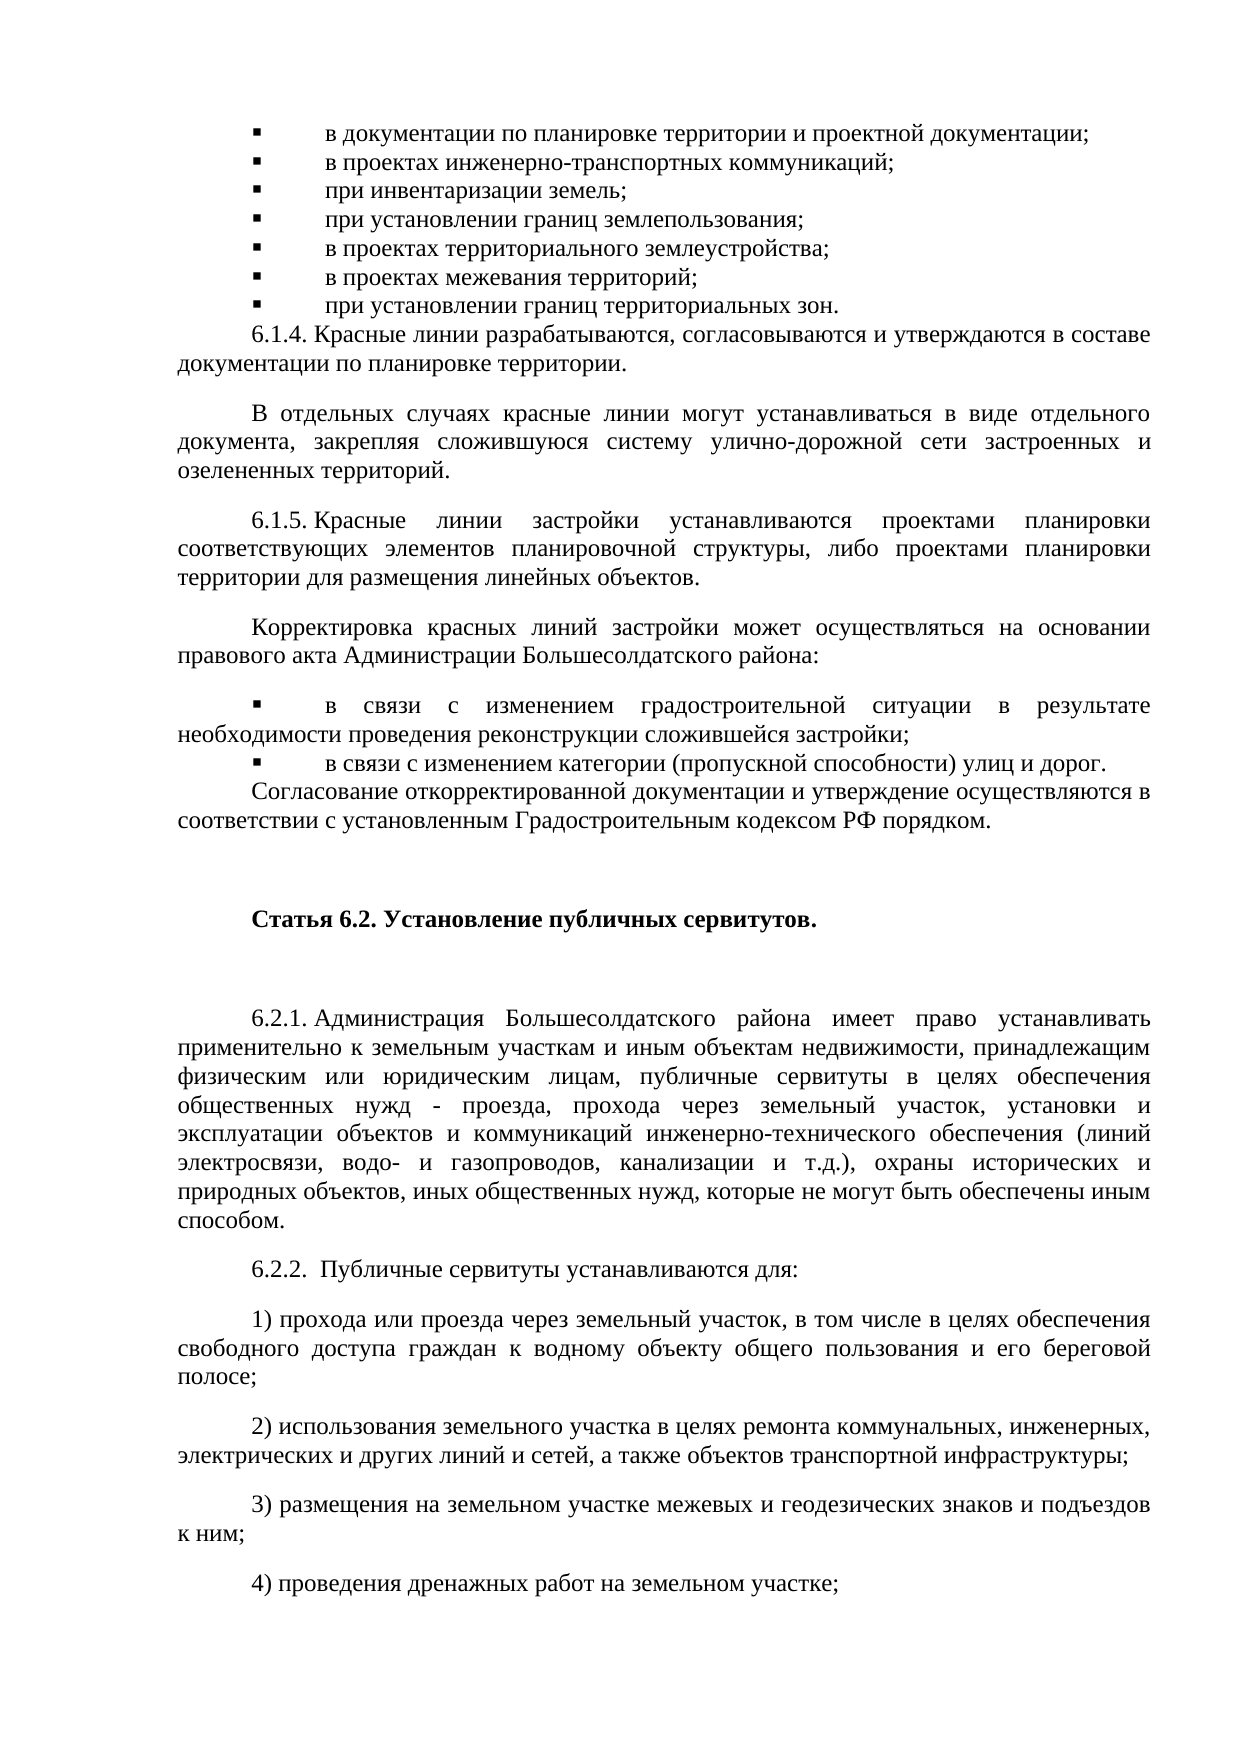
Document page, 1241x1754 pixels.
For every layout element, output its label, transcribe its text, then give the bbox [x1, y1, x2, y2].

text Корректировка красных линий застройки может осуществляться на основании правового акта Администрации Большесолдатского района: [177, 612, 1152, 669]
text Статья 6.2. Установление публичных сервитутов. [177, 904, 1152, 933]
text 6.2.1. Администрация Большесолдатского района имеет право устанавливать применительно к земельным участкам и иным объектам недвижимости, принадлежащим физическим или юридическим лицам, публичные сервитуты в целях обеспечения общественных нужд - проезда, прохода через земельный участок, установки и эксплуатации объектов и коммуникаций инженерно-технического обеспечения (линий электросвязи, водо- и газопроводов, канализации и т.д.), охраны исторических и природных объектов, иных общественных нужд, которые не могут быть обеспечены иным способом. [177, 1003, 1152, 1233]
list в проектах межевания территорий; [177, 262, 1152, 291]
list в связи с изменением градостроительной ситуации в результате необходимости проведения реконструкции сложившейся застройки; [177, 690, 1152, 748]
text 2) использования земельного участка в целях ремонта коммунальных, инженерных, электрических и других линий и сетей, а также объектов транспортной инфраструктуры; [177, 1411, 1152, 1468]
list при установлении границ территориальных зон. [177, 291, 1152, 319]
text 4) проведения дренажных работ на земельном участке; [177, 1568, 1152, 1596]
text Согласование откорректированной документации и утверждение осуществляются в соответствии с установленным Градостроительным кодексом РФ порядком. [177, 776, 1152, 834]
text 3) размещения на земельном участке межевых и геодезических знаков и подъездов к ним; [177, 1489, 1152, 1547]
text 6.2.2. Публичные сервитуты устанавливаются для: [177, 1254, 1152, 1283]
list в проектах территориального землеустройства; [177, 233, 1152, 262]
text 6.1.5. Красные линии застройки устанавливаются проектами планировки соответствующих элементов планировочной структуры, либо проектами планировки территории для размещения линейных объектов. [177, 505, 1152, 591]
text 6.1.4. Красные линии разрабатываются, согласовываются и утверждаются в составе документации по планировке территории. [177, 319, 1152, 377]
list в проектах инженерно-транспортных коммуникаций; [177, 147, 1152, 176]
list в связи с изменением категории (пропускной способности) улиц и дорог. [177, 748, 1152, 776]
text 1) прохода или проезда через земельный участок, в том числе в целях обеспечения свободного доступа граждан к водному объекту общего пользования и его береговой полосе; [177, 1304, 1152, 1390]
list при инвентаризации земель; [177, 176, 1152, 204]
text В отдельных случаях красные линии могут устанавливаться в виде отдельного документа, закрепляя сложившуюся систему улично-дорожной сети застроенных и озелененных территорий. [177, 398, 1152, 484]
list в документации по планировке территории и проектной документации; [177, 118, 1152, 147]
list при установлении границ землепользования; [177, 204, 1152, 233]
